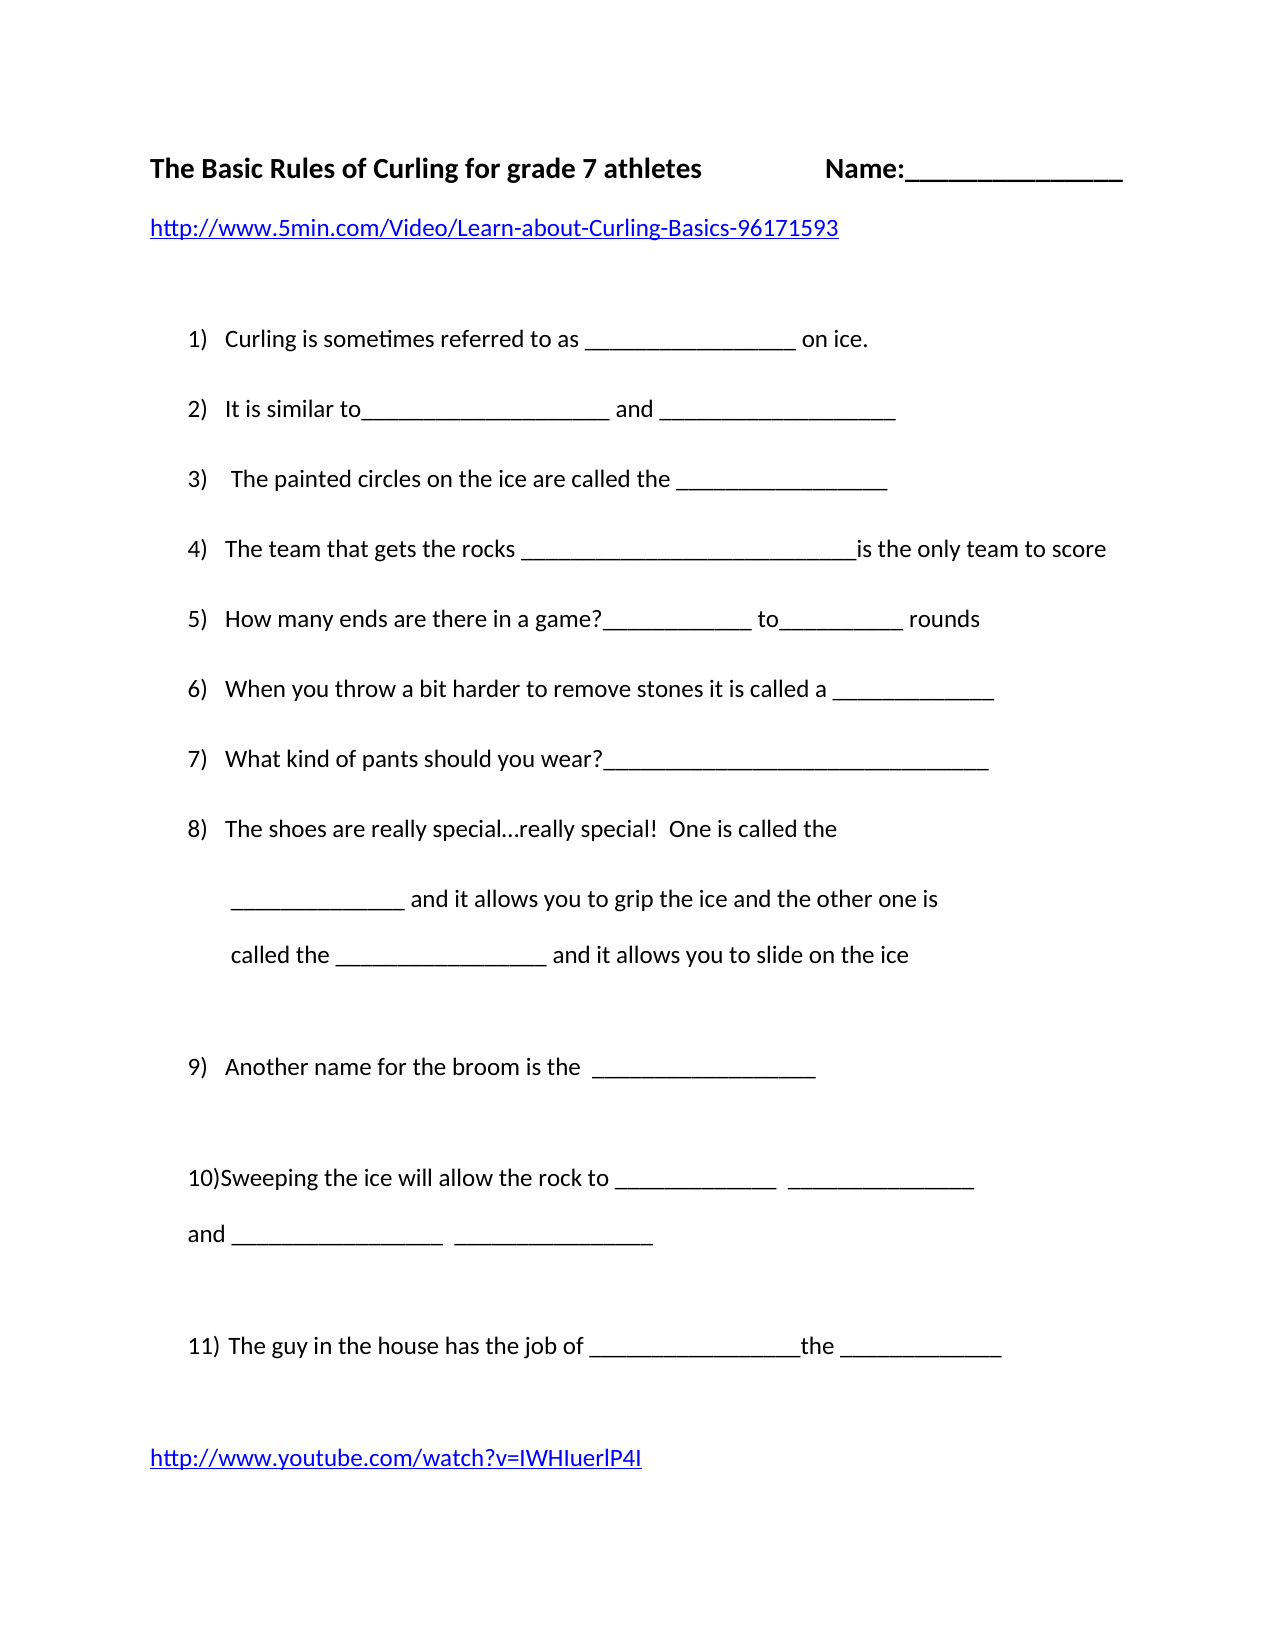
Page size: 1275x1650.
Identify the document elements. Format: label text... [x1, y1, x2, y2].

list The team that gets the rocks ___________________________is the only team to score [187, 533, 1125, 564]
list What kind of pants should you wear?_______________________________ [187, 743, 1125, 774]
text and _________________ ________________ [150, 1218, 1125, 1249]
text http://www.5min.com/Video/Learn-about-Curling-Basics-96171593 [150, 212, 1125, 242]
text called the _________________ and it allows you to slide on the ice [150, 939, 1125, 970]
list It is similar to____________________ and ___________________ [187, 393, 1125, 424]
list The painted circles on the ice are called the _________________ [187, 463, 1125, 494]
text http://www.youtube.com/watch?v=IWHIuerlP4I [150, 1442, 1125, 1472]
list The shoes are really special…really special! One is called the [187, 813, 1125, 844]
text 10)Sweeping the ice will allow the rock to _____________ _______________ [150, 1163, 1125, 1193]
list The guy in the house has the job of _________________the _____________ [187, 1330, 1125, 1361]
list Another name for the broom is the __________________ [187, 1051, 1125, 1081]
list ______________ and it allows you to grip the ice and the other one is [225, 883, 1125, 914]
list How many ends are there in a game?____________ to__________ rounds [187, 603, 1125, 634]
list When you throw a bit harder to remove stones it is called a _____________ [187, 673, 1125, 704]
list Curling is sometimes referred to as _________________ on ice. [187, 323, 1125, 354]
text The Basic Rules of Curling for grade 7 athletes Name:_______________ [150, 150, 1125, 186]
